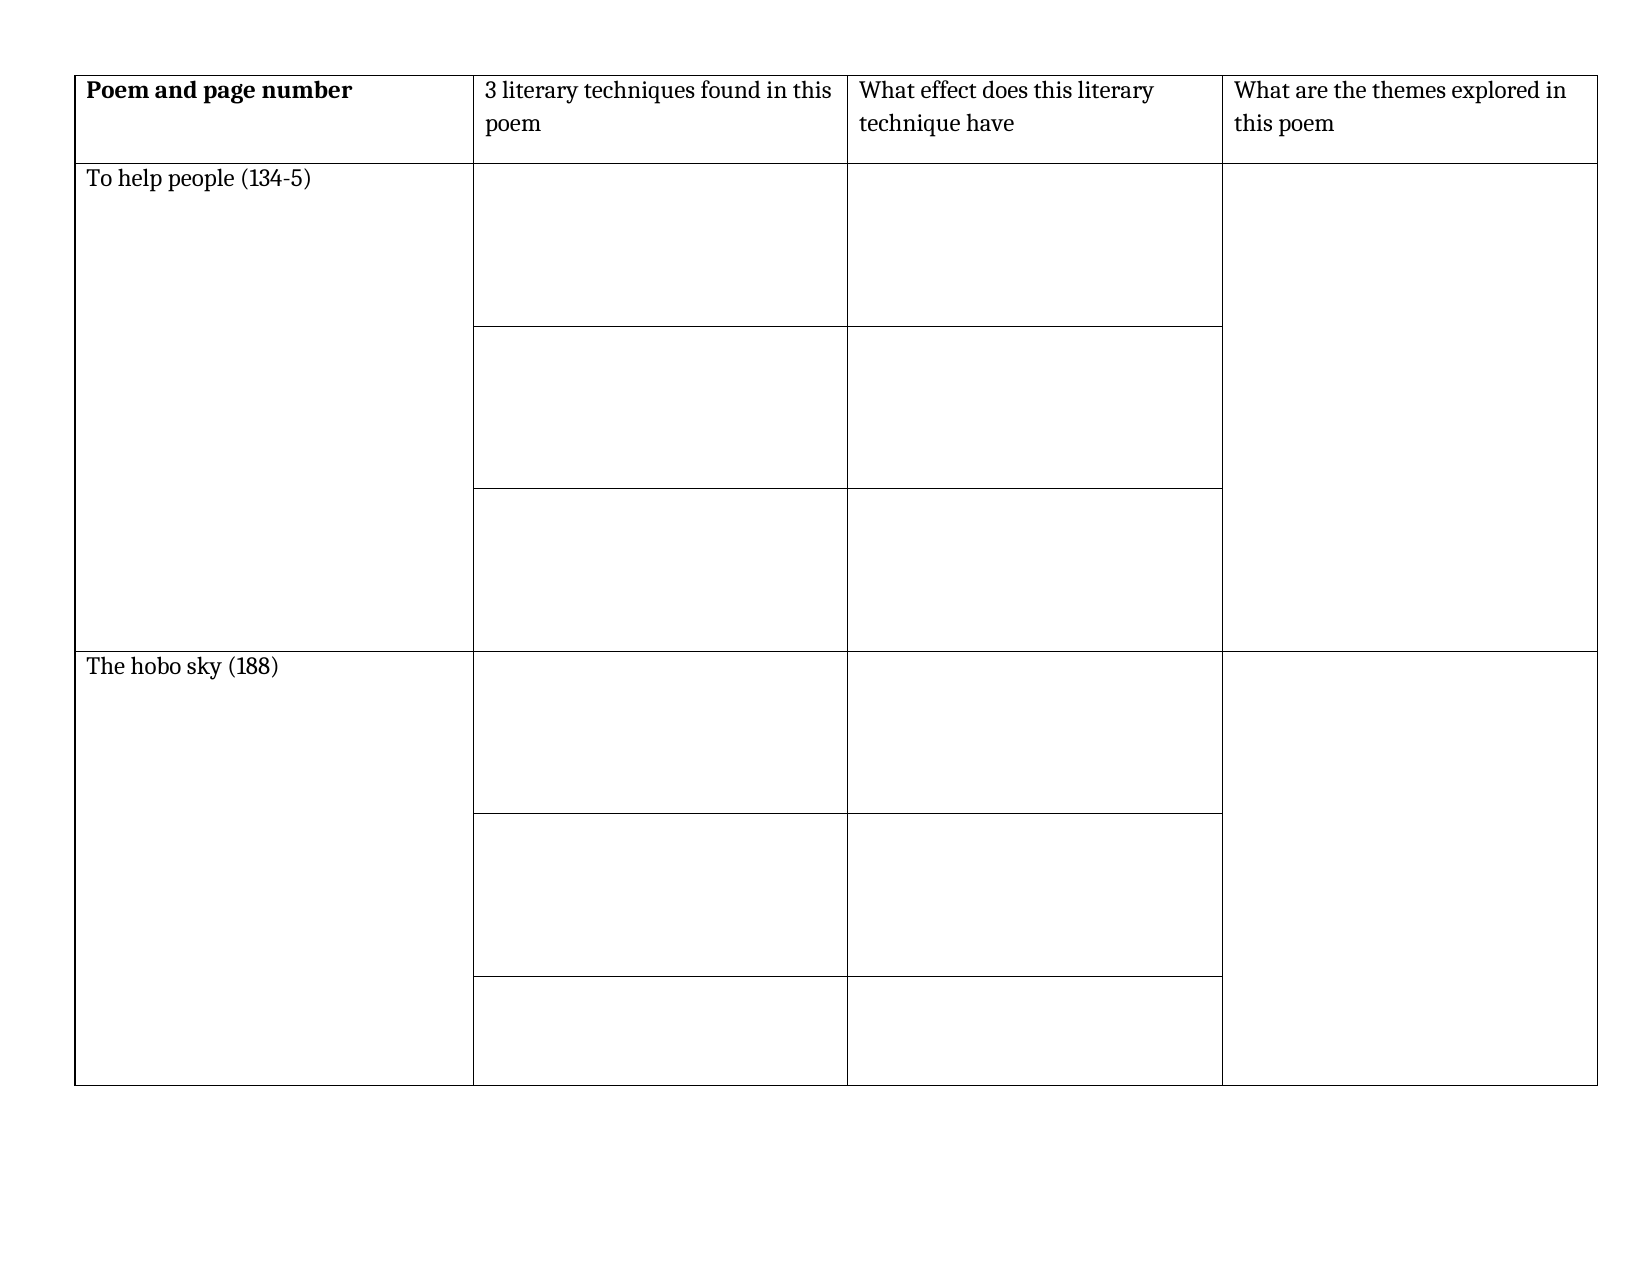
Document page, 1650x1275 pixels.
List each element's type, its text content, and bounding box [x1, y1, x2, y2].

table_cell [474, 489, 847, 651]
table_cell [474, 652, 847, 813]
table_cell [848, 489, 1222, 651]
table_cell [474, 327, 847, 488]
table_cell [848, 652, 1222, 813]
table_cell [848, 814, 1222, 976]
table_cell [1223, 164, 1597, 651]
table_cell [848, 977, 1222, 1085]
table_cell To help people (134-5) [76, 164, 473, 651]
table_cell [474, 977, 847, 1085]
table_header What are the themes explored in this poem [1223, 76, 1597, 163]
table_cell [474, 164, 847, 326]
table_cell [848, 327, 1222, 488]
table_header Poem and page number [76, 76, 473, 163]
table_header 3 literary techniques found in this poem [474, 76, 847, 163]
table_header What effect does this literary technique have [848, 76, 1222, 163]
table_cell [1223, 652, 1597, 1085]
table_cell [848, 164, 1222, 326]
table_cell The hobo sky (188) [76, 652, 473, 1085]
table_cell [474, 814, 847, 976]
